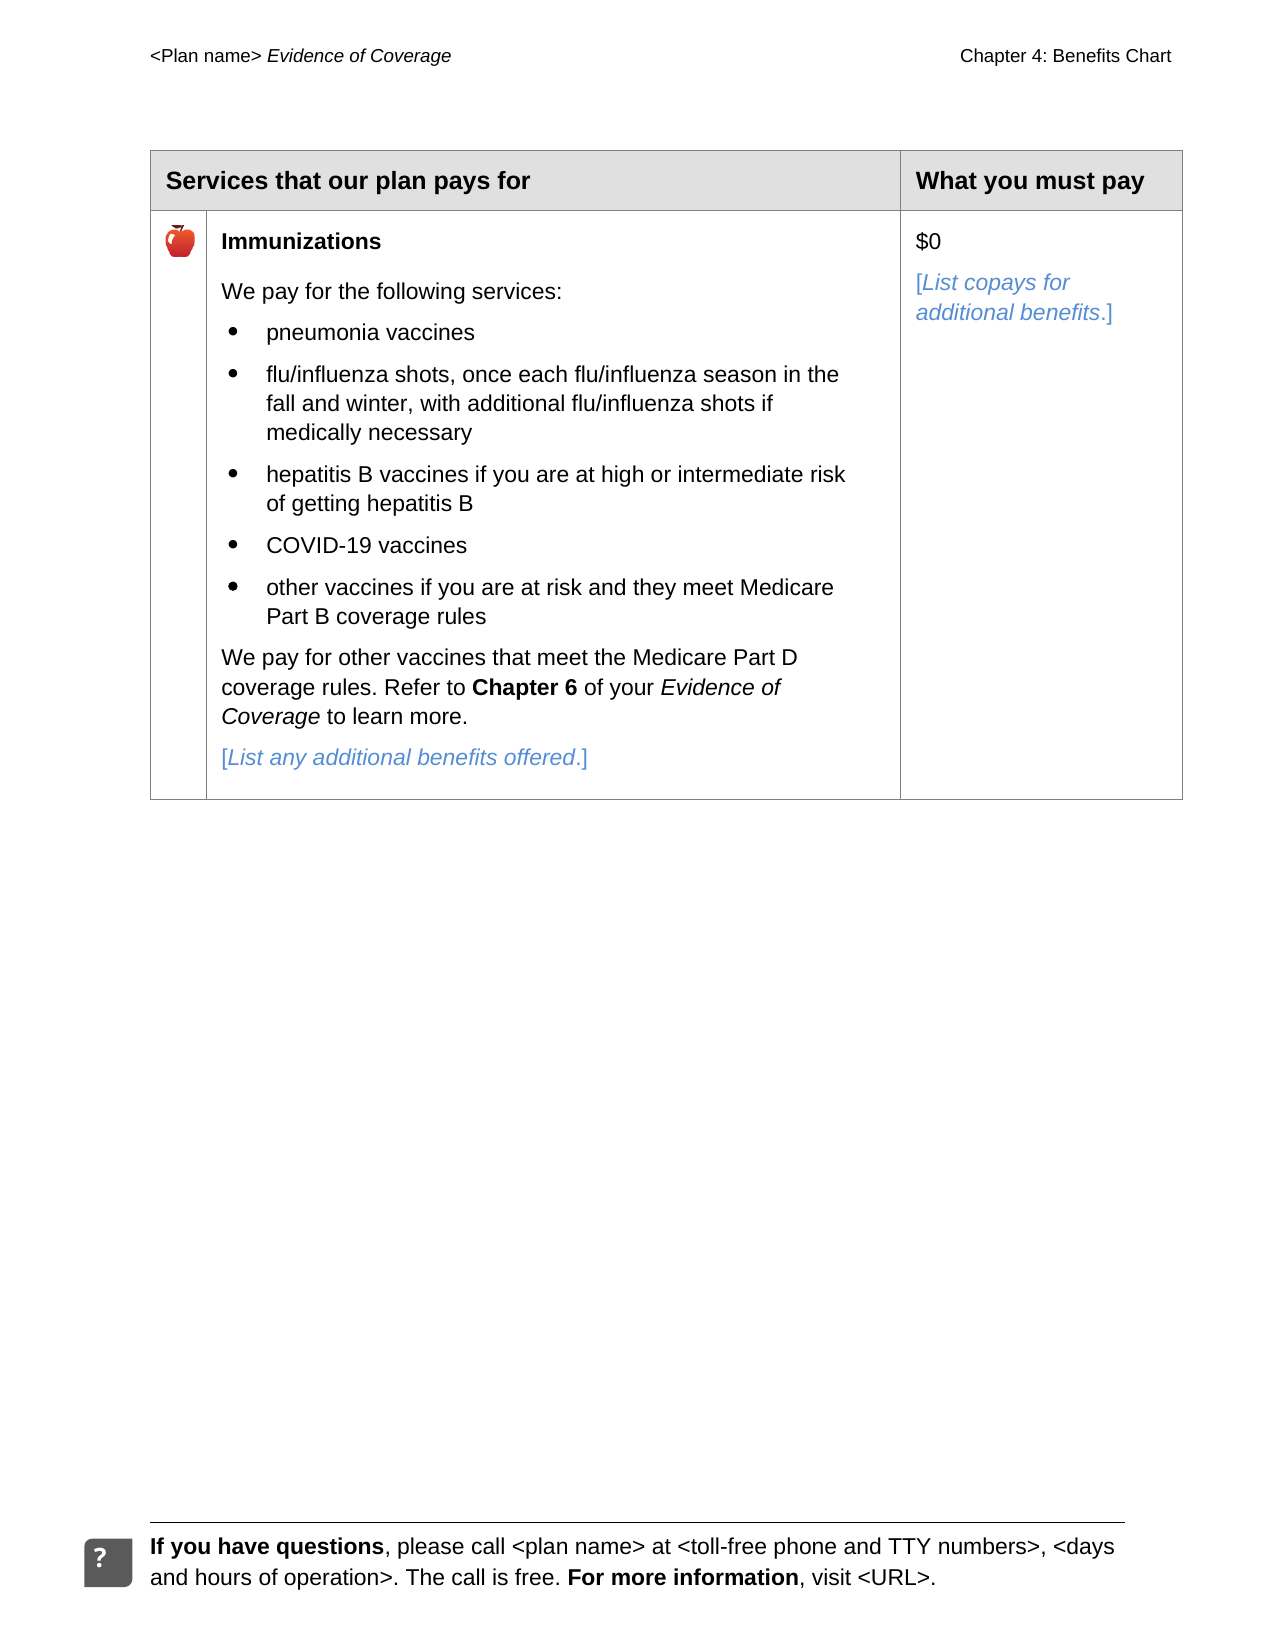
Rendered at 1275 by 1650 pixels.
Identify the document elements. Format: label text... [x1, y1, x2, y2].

table_header Services that our plan pays for [151, 151, 900, 210]
table_cell $0 [List copays for additional benefits.] [901, 211, 1182, 799]
table_cell [151, 211, 206, 799]
table_header What you must pay [901, 151, 1182, 210]
table_cell Immunizations We pay for the following services: pneumonia vaccines flu/influenza shots, once each flu/influenza season in the fall and winter, with additional flu/influenza shots if medically necessary hepatitis B vaccines if you are at high or intermediate risk of getting hepatitis B COVID-19 vaccines other vaccines if you are at risk and they meet Medicare Part B coverage rules We pay for other vaccines that meet the Medicare Part D coverage rules. Refer to Chapter 6 of your Evidence of Coverage to learn more. [List any additional benefits offered.] [207, 211, 900, 799]
picture [165, 225, 195, 257]
